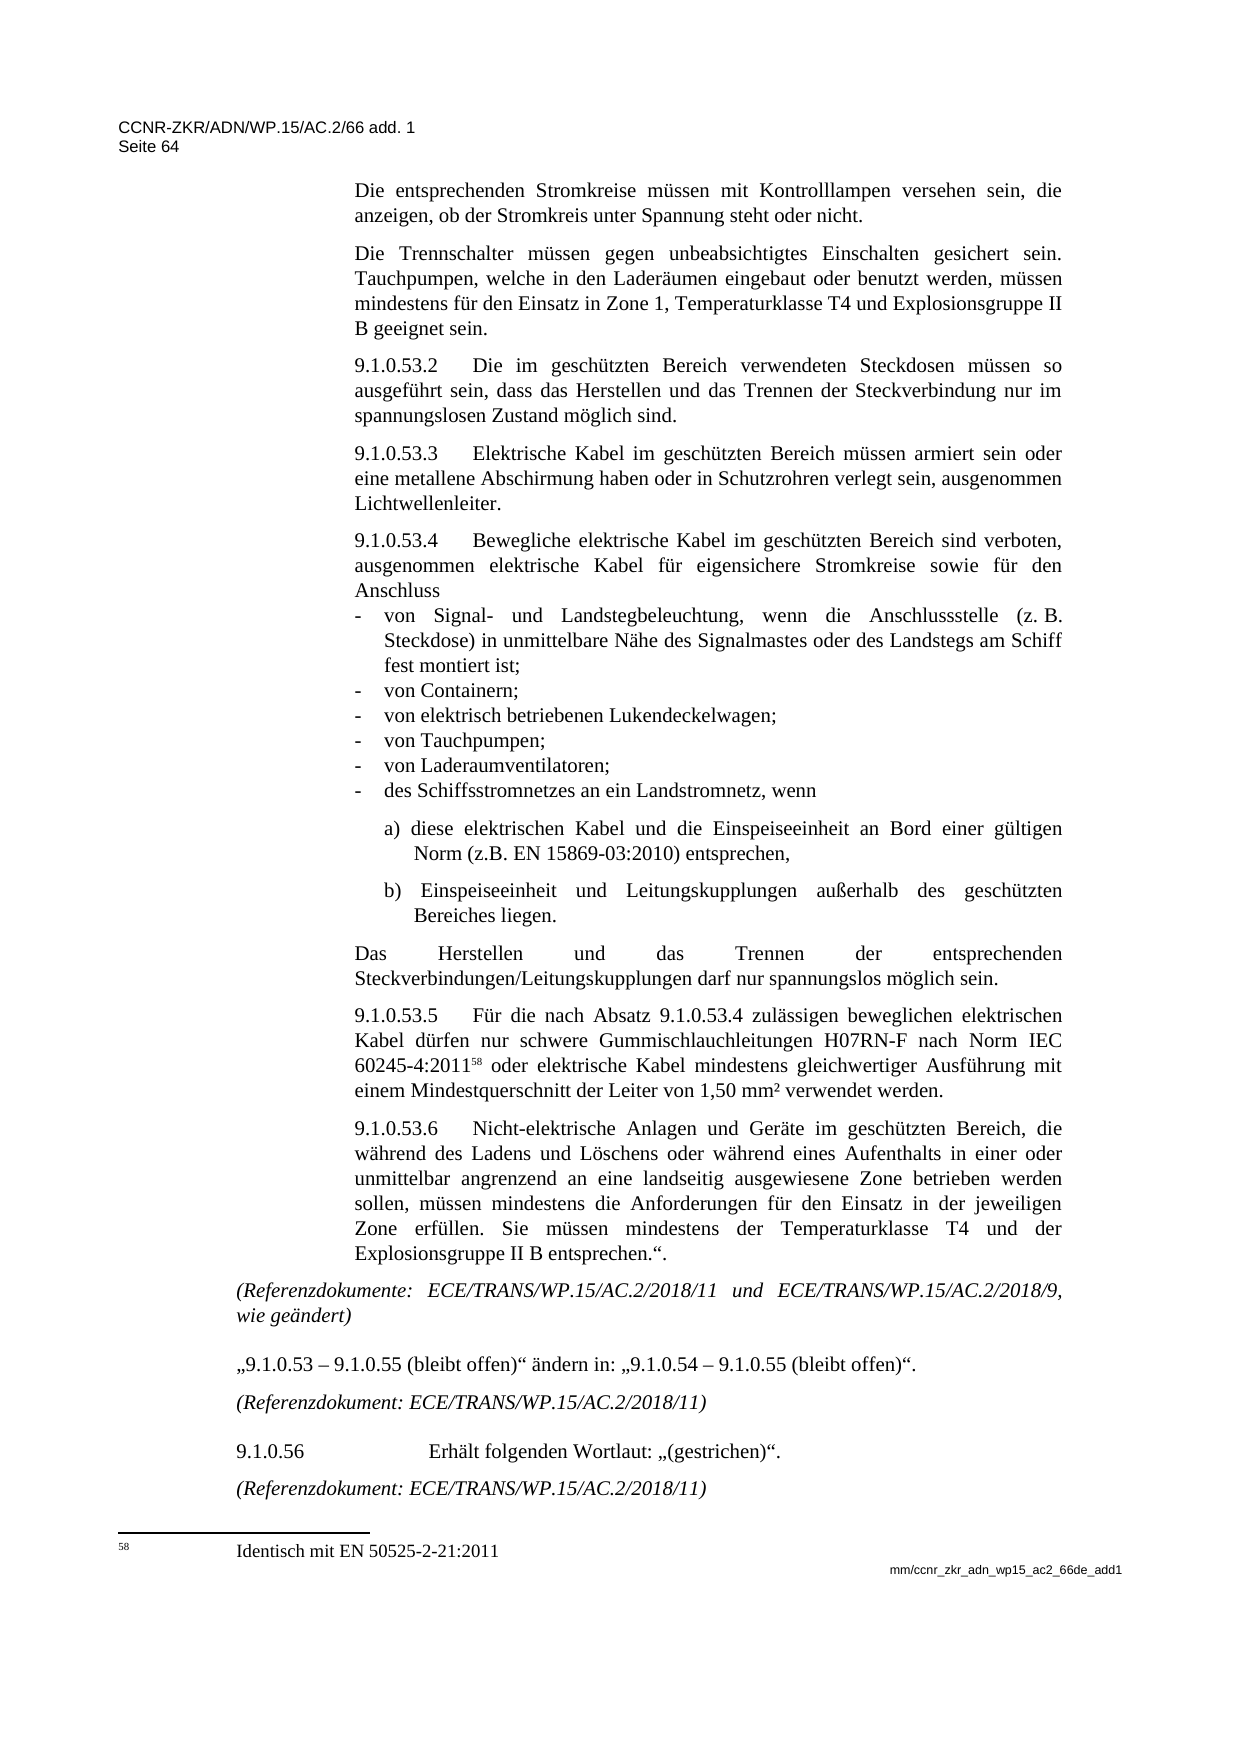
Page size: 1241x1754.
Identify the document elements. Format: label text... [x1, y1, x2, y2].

text 9.1.0.53.6 Nicht-elektrische Anlagen und Geräte im geschützten Bereich, die während des Ladens und Löschens oder während eines Aufenthalts in einer oder unmittelbar angrenzend an eine landseitig ausgewiesene Zone betrieben werden sollen, müssen mindestens die Anforderungen für den Einsatz in der jeweiligen Zone erfüllen. Sie müssen mindestens der Temperaturklasse T4 und der Explosionsgruppe II B entsprechen.“. [354, 1115, 1063, 1265]
text Das Herstellen und das Trennen der entsprechenden Steckverbindungen/Leitungskupplungen darf nur spannungslos möglich sein. [354, 940, 1063, 990]
text a) diese elektrischen Kabel und die Einspeiseeinheit an Bord einer gültigen Norm (z.B. EN 15869-03:2010) entsprechen, [384, 815, 1063, 865]
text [236, 1475, 1063, 1500]
text „9.1.0.53 – 9.1.0.55 (bleibt offen)“ ändern in: „9.1.0.54 – 9.1.0.55 (bleibt offen)“. [236, 1352, 1110, 1376]
text 9.1.0.53.3 Elektrische Kabel im geschützten Bereich müssen armiert sein oder eine metallene Abschirmung haben oder in Schutzrohren verlegt sein, ausgenommen Lichtwellenleiter. [354, 440, 1063, 515]
text (Referenzdokumente: ECE/TRANS/WP.15/AC.2/2018/11 und ECE/TRANS/WP.15/AC.2/2018/9, wie geändert) [236, 1277, 1063, 1327]
text - von elektrisch betriebenen Lukendeckelwagen; [354, 702, 1063, 727]
text b) Einspeiseeinheit und Leitungskupplungen außerhalb des geschützten Bereiches liegen. [384, 877, 1063, 927]
text - von Laderaumventilatoren; [354, 752, 1063, 777]
text Die entsprechenden Stromkreise müssen mit Kontrolllampen versehen sein, die anzeigen, ob der Stromkreis unter Spannung steht oder nicht. [354, 177, 1063, 227]
text - von Containern; [354, 677, 1063, 702]
text - des Schiffsstromnetzes an ein Landstromnetz, wenn [354, 777, 1063, 802]
text - von Signal- und Landstegbeleuchtung, wenn die Anschlussstelle (z. B. Steckdose) in unmittelbare Nähe des Signalmastes oder des Landstegs am Schiff fest montiert ist; [354, 602, 1063, 677]
text - von Tauchpumpen; [354, 727, 1063, 752]
text Die Trennschalter müssen gegen unbeabsichtigtes Einschalten gesichert sein. Tauchpumpen, welche in den Laderäumen eingebaut oder benutzt werden, müssen mindestens für den Einsatz in Zone 1, Temperaturklasse T4 und Explosionsgruppe II B geeignet sein. [354, 240, 1063, 340]
text 9.1.0.53.4 Bewegliche elektrische Kabel im geschützten Bereich sind verboten, ausgenommen elektrische Kabel für eigensichere Stromkreise sowie für den Anschluss [354, 527, 1063, 602]
text 9.1.0.53.5 Für die nach Absatz 9.1.0.53.4 zulässigen beweglichen elektrischen Kabel dürfen nur schwere Gummischlauchleitungen H07RN-F nach Norm IEC 60245-4:2011 oder elektrische Kabel mindestens gleichwertiger Ausführung mit einem Mindestquerschnitt der Leiter von 1,50 mm² verwendet werden. [354, 1002, 1063, 1102]
text 9.1.0.53.2 Die im geschützten Bereich verwendeten Steckdosen müssen so ausgeführt sein, dass das Herstellen und das Trennen der Steckverbindung nur im spannungslosen Zustand möglich sind. [354, 352, 1063, 427]
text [236, 1389, 1063, 1414]
text 9.1.0.56 Erhält folgenden Wortlaut: „(gestrichen)“. [236, 1439, 1110, 1463]
